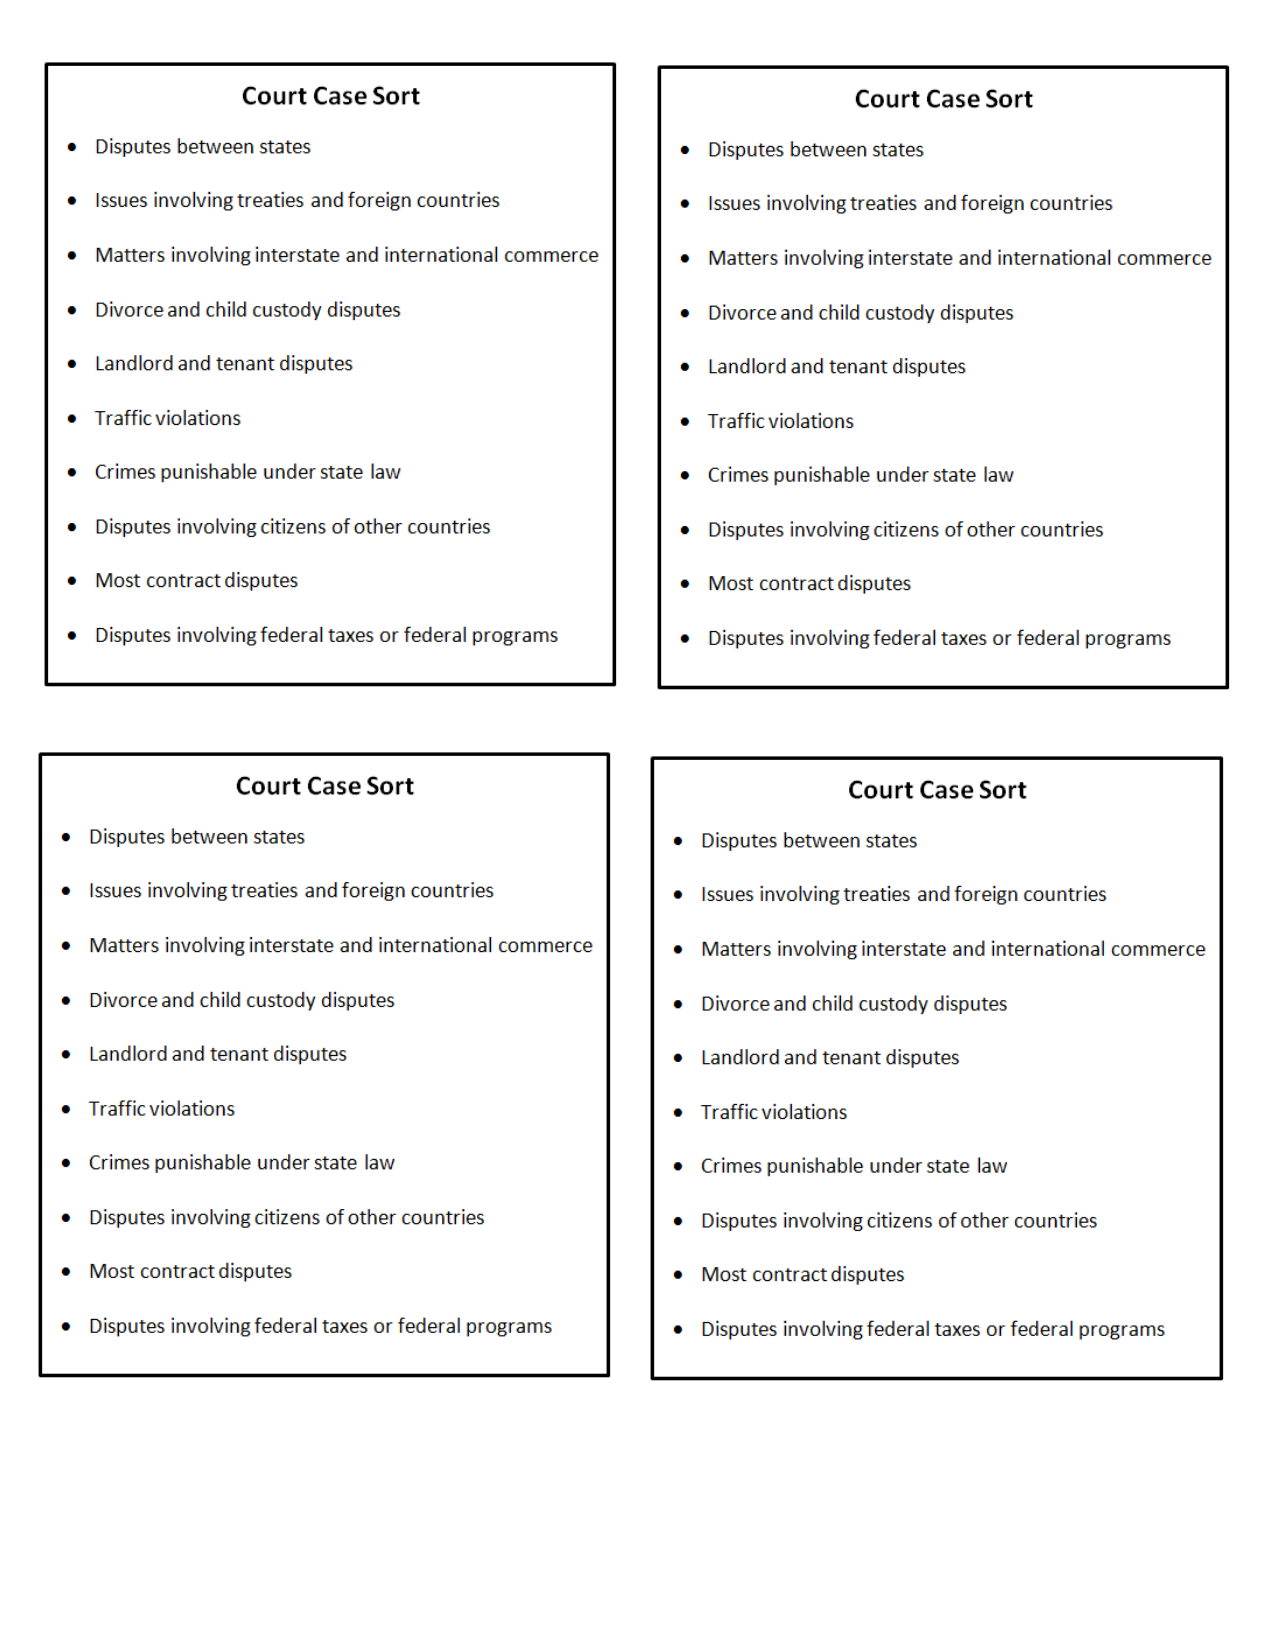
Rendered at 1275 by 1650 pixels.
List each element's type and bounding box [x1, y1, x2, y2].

picture [34, 750, 613, 1378]
picture [647, 753, 1225, 1381]
picture [653, 62, 1231, 691]
picture [40, 59, 619, 687]
